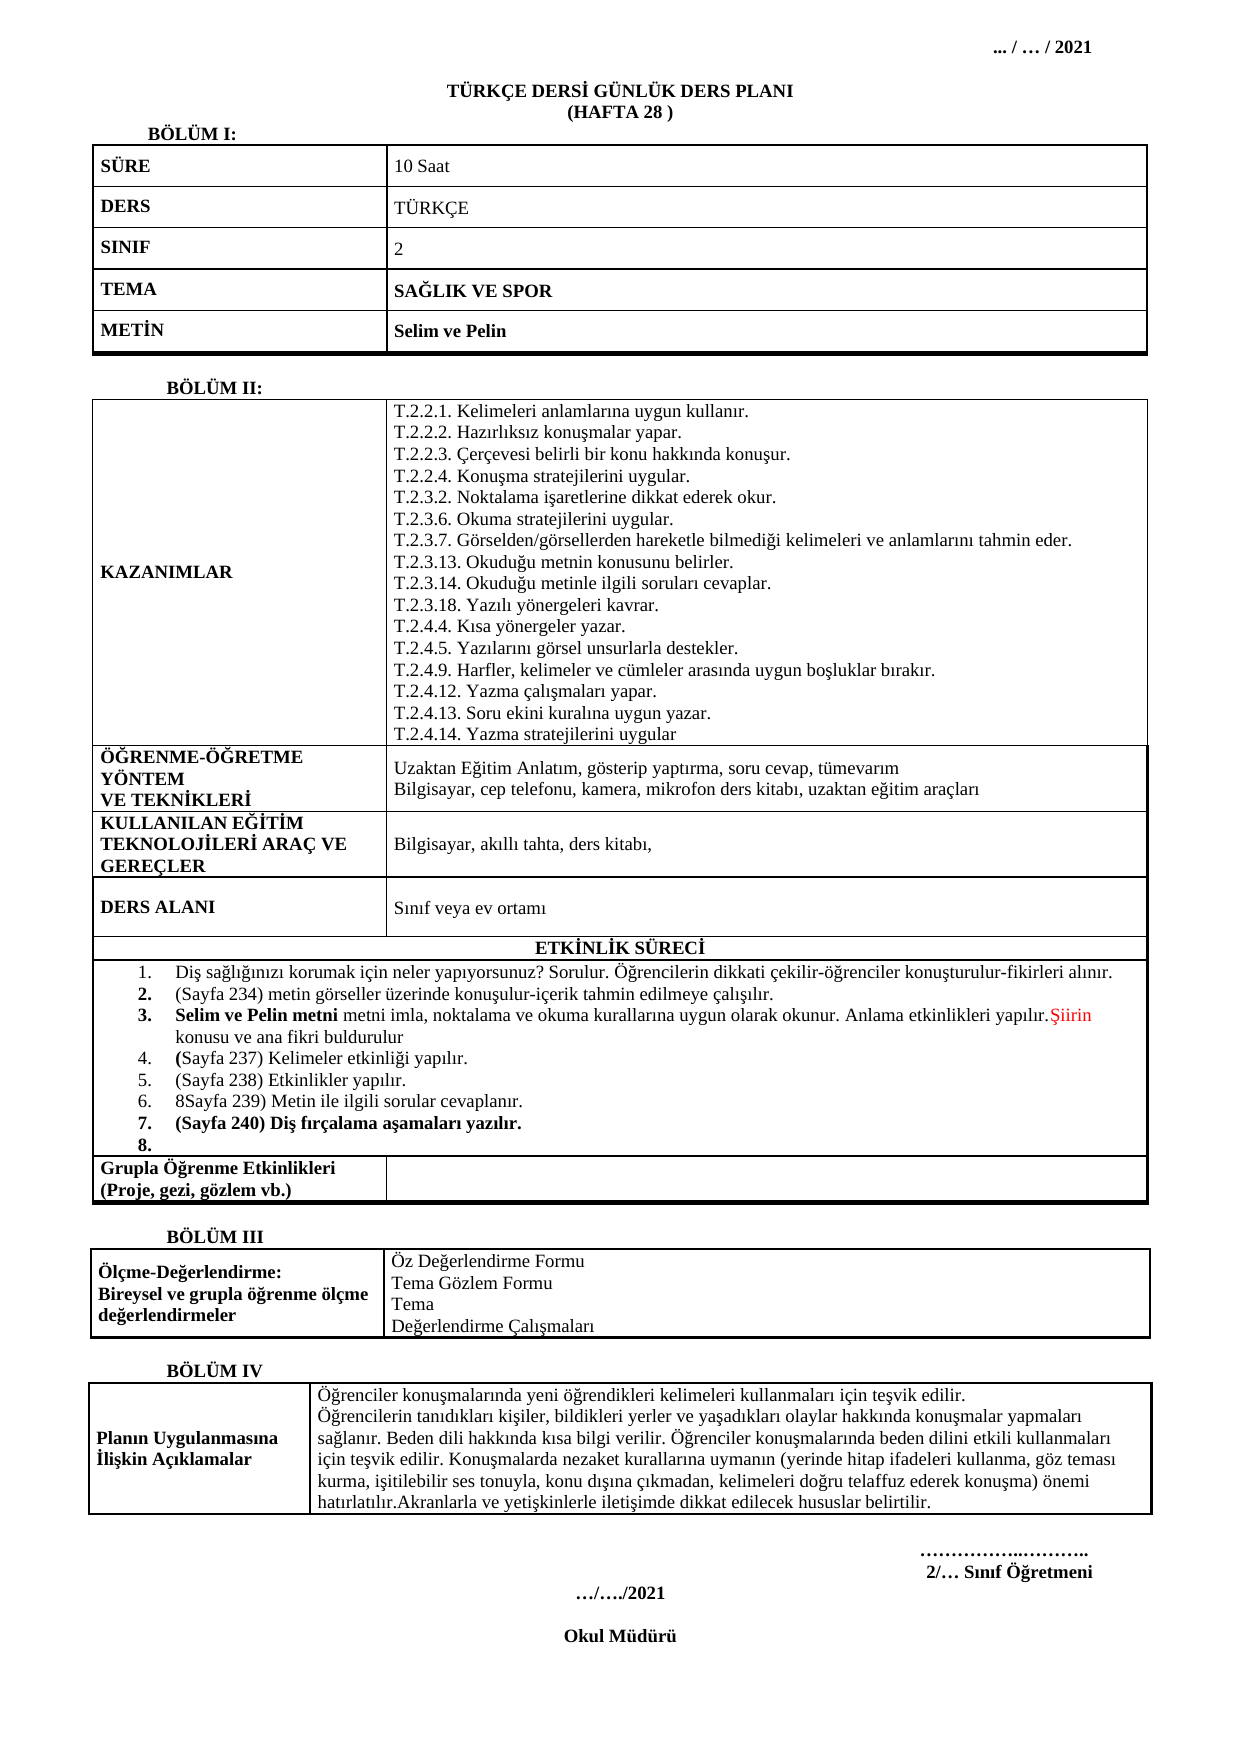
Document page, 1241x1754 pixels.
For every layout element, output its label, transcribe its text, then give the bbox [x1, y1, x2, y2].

table_header Öz Değerlendirme Formu Tema Gözlem Formu Tema Değerlendirme Çalışmaları [385, 1250, 1149, 1336]
table_header Ölçme-Değerlendirme: Bireysel ve grupla öğrenme ölçme değerlendirmeler [92, 1250, 383, 1336]
table_cell KULLANILAN EĞİTİM TEKNOLOJİLERİ ARAÇ VE GEREÇLER [93, 812, 386, 876]
text Okul Müdürü [148, 1625, 1092, 1647]
text ……………..……….. [148, 1539, 1092, 1561]
table_header Öğrenciler konuşmalarında yeni öğrendikleri kelimeleri kullanmaları için teşvik edilir. Öğrencilerin tanıdıkları kişiler, bildikleri yerler ve yaşadıkları olaylar hakkında konuşmalar yapmaları sağlanır. Beden dili hakkında kısa bilgi verilir. Öğrenciler konuşmalarında beden dilini etkili kullanmaları için teşvik edilir. Konuşmalarda nezaket kurallarına uymanın (yerinde hitap ifadeleri kullanma, göz teması kurma, işitilebilir ses tonuyla, konu dışına çıkmadan, kelimeleri doğru telaffuz ederek konuşma) önemi hatırlatılır.Akranlarla ve yetişkinlerle iletişimde dikkat edilecek hususlar belirtilir. [311, 1384, 1150, 1513]
subtitle BÖLÜM IV [148, 1360, 1092, 1382]
table_cell Uzaktan Eğitim Anlatım, gösterip yaptırma, soru cevap, tümevarım Bilgisayar, cep telefonu, kamera, mikrofon ders kitabı, uzaktan eğitim araçları [387, 746, 1146, 811]
table_cell Selim ve Pelin [388, 311, 1146, 351]
table_cell DERS ALANI [94, 878, 386, 936]
subtitle BÖLÜM III [148, 1226, 1092, 1248]
table_header Planın Uygulanmasına İlişkin Açıklamalar [90, 1384, 309, 1513]
table_cell TEMA [94, 270, 386, 309]
table_cell Sınıf veya ev ortamı [387, 878, 1146, 936]
table_cell ÖĞRENME-ÖĞRETME YÖNTEM VE TEKNİKLERİ [93, 746, 386, 811]
table_header SÜRE [94, 146, 386, 186]
text ... / … / 2021 [148, 36, 1092, 58]
table_header 10 Saat [388, 146, 1146, 186]
table_cell Diş sağlığınızı korumak için neler yapıyorsunuz? Sorulur. Öğrencilerin dikkati çekilir-öğrenciler konuşturulur-fikirleri alınır. (Sayfa 234) metin görseller üzerinde konuşulur-içerik tahmin edilmeye çalışılır. Selim ve Pelin metni metni imla, noktalama ve okuma kurallarına uygun olarak okunur. Anlama etkinlikleri yapılır.Şiirin konusu ve ana fikri buldurulur (Sayfa 237) Kelimeler etkinliği yapılır. (Sayfa 238) Etkinlikler yapılır. 8Sayfa 239) Metin ile ilgili sorular cevaplanır. (Sayfa 240) Diş fırçalama aşamaları yazılır. [94, 961, 1146, 1155]
text …/…./2021 [148, 1582, 1092, 1604]
text (HAFTA 28 ) [148, 101, 1092, 123]
table_cell ETKİNLİK SÜRECİ [94, 937, 1146, 959]
table_cell Grupla Öğrenme Etkinlikleri (Proje, gezi, gözlem vb.) [94, 1157, 386, 1200]
text BÖLÜM I: [148, 123, 1092, 144]
table_cell 2 [388, 228, 1146, 268]
table_cell [387, 1157, 1146, 1200]
table_header KAZANIMLAR [93, 400, 386, 745]
table_cell METİN [94, 311, 386, 351]
text TÜRKÇE DERSİ GÜNLÜK DERS PLANI [148, 79, 1092, 101]
text 2/… Sınıf Öğretmeni [148, 1561, 1092, 1582]
table_cell Bilgisayar, akıllı tahta, ders kitabı, [387, 812, 1146, 876]
table_header T.2.2.1. Kelimeleri anlamlarına uygun kullanır. T.2.2.2. Hazırlıksız konuşmalar yapar. T.2.2.3. Çerçevesi belirli bir konu hakkında konuşur. T.2.2.4. Konuşma stratejilerini uygular. T.2.3.2. Noktalama işaretlerine dikkat ederek okur. T.2.3.6. Okuma stratejilerini uygular. T.2.3.7. Görselden/görsellerden hareketle bilmediği kelimeleri ve anlamlarını tahmin eder. T.2.3.13. Okuduğu metnin konusunu belirler. T.2.3.14. Okuduğu metinle ilgili soruları cevaplar. T.2.3.18. Yazılı yönergeleri kavrar. T.2.4.4. Kısa yönergeler yazar. T.2.4.5. Yazılarını görsel unsurlarla destekler. T.2.4.9. Harfler, kelimeler ve cümleler arasında uygun boşluklar bırakır. T.2.4.12. Yazma çalışmaları yapar. T.2.4.13. Soru ekini kuralına uygun yazar. T.2.4.14. Yazma stratejilerini uygular [387, 400, 1147, 745]
table_cell SAĞLIK VE SPOR [388, 270, 1146, 309]
table_cell SINIF [94, 228, 386, 268]
table_cell DERS [94, 187, 386, 227]
text BÖLÜM II: [148, 377, 1092, 399]
table_cell TÜRKÇE [388, 187, 1146, 227]
